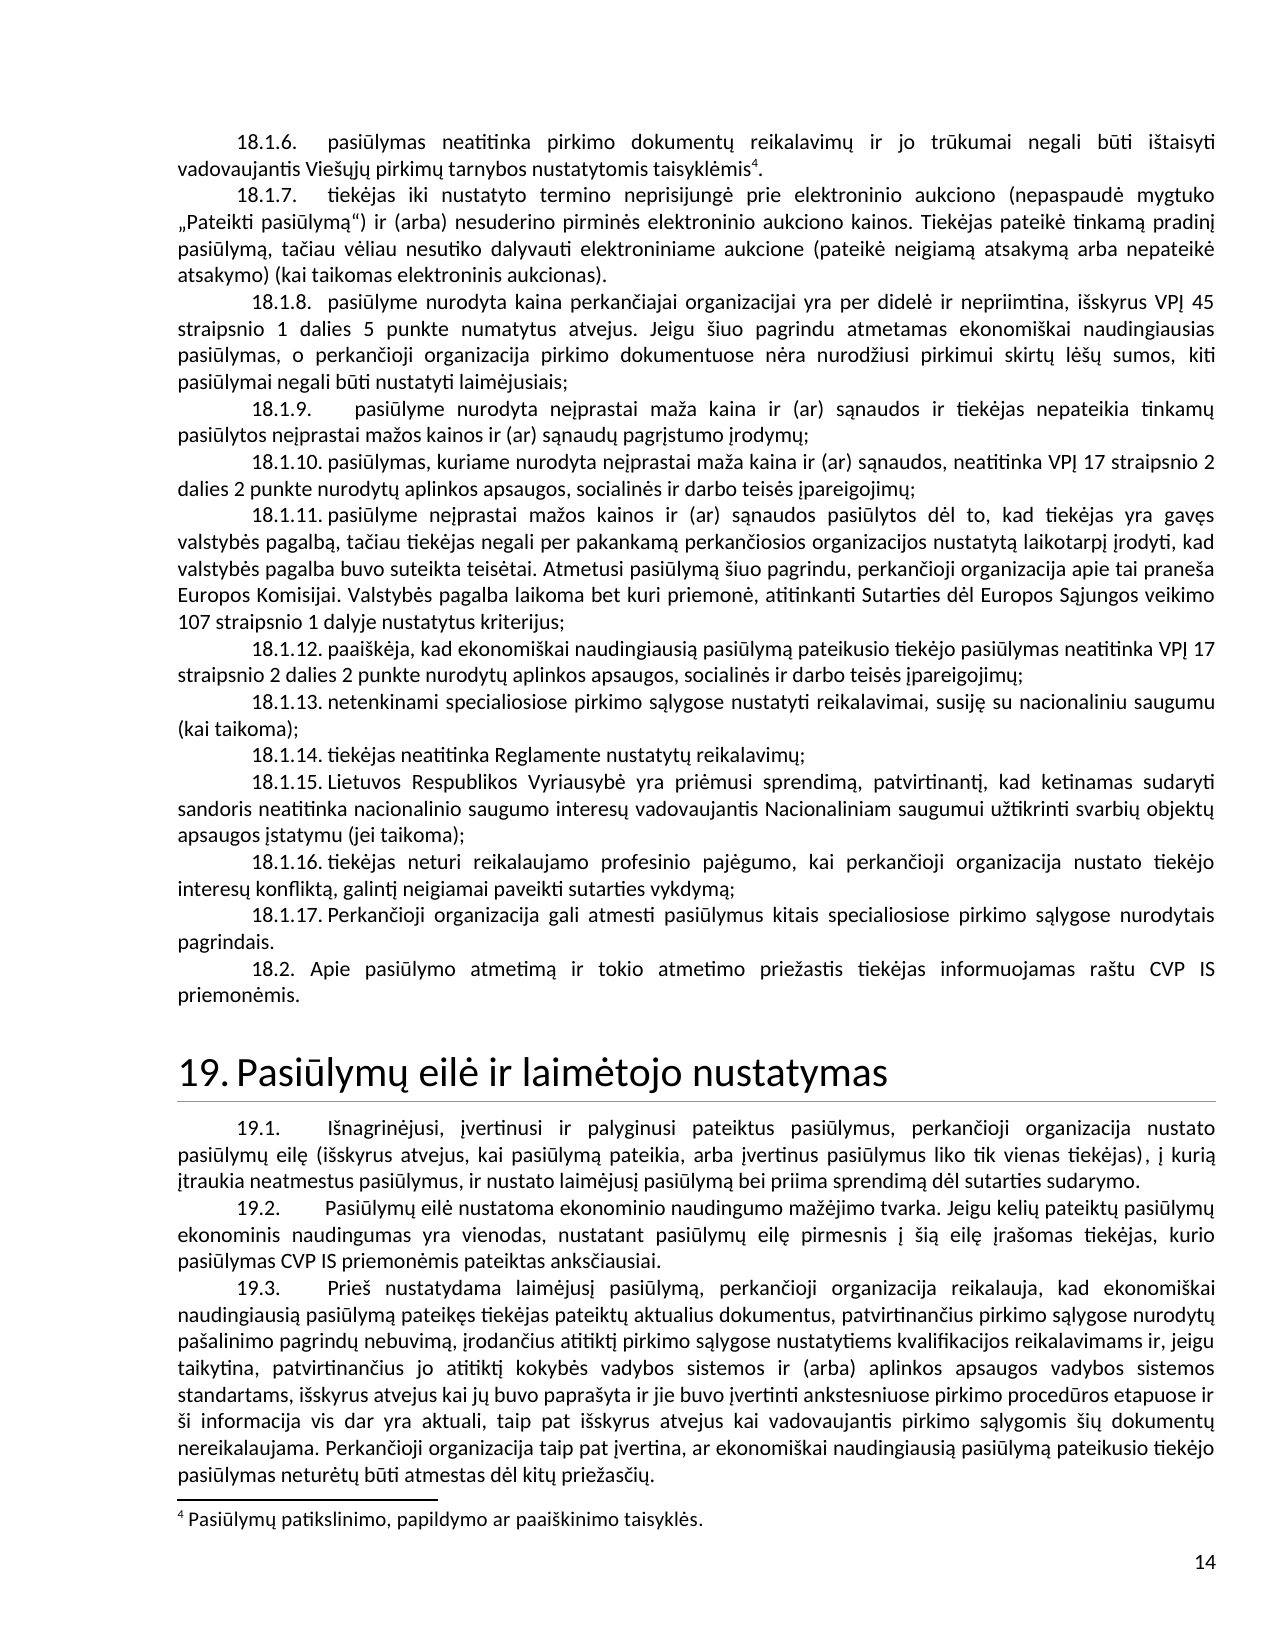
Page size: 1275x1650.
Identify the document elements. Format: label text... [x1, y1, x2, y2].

list pasiūlyme nurodyta kaina perkančiajai organizacijai yra per didelė ir nepriimtina, išskyrus VPĮ 45 straipsnio 1 dalies 5 punkte numatytus atvejus. Jeigu šiuo pagrindu atmetamas ekonomiškai naudingiausias pasiūlymas, o perkančioji organizacija pirkimo dokumentuose nėra nurodžiusi pirkimui skirtų lėšų sumos, kiti pasiūlymai negali būti nustatyti laimėjusiais; [177, 288, 1216, 395]
list tiekėjas iki nustatyto termino neprisijungė prie elektroninio aukciono (nepaspaudė mygtuko „Pateikti pasiūlymą“) ir (arba) nesuderino pirminės elektroninio aukciono kainos. Tiekėjas pateikė tinkamą pradinį pasiūlymą, tačiau vėliau nesutiko dalyvauti elektroniniame aukcione (pateikė neigiamą atsakymą arba nepateikė atsakymo) (kai taikomas elektroninis aukcionas). [177, 182, 1216, 288]
list pasiūlymas neatitinka pirkimo dokumentų reikalavimų ir jo trūkumai negali būti ištaisyti vadovaujantis Viešųjų pirkimų tarnybos nustatytomis taisyklėmis. [177, 128, 1216, 182]
list Pasiūlymų eilė nustatoma ekonominio naudingumo mažėjimo tvarka. Jeigu kelių pateiktų pasiūlymų ekonominis naudingumas yra vienodas, nustatant pasiūlymų eilę pirmesnis į šią eilę įrašomas tiekėjas, kurio pasiūlymas CVP IS priemonėmis pateiktas anksčiausiai. [177, 1194, 1216, 1274]
list paaiškėja, kad ekonomiškai naudingiausią pasiūlymą pateikusio tiekėjo pasiūlymas neatitinka VPĮ 17 straipsnio 2 dalies 2 punkte nurodytų aplinkos apsaugos, socialinės ir darbo teisės įpareigojimų; [177, 635, 1216, 688]
list Išnagrinėjusi, įvertinusi ir palyginusi pateiktus pasiūlymus, perkančioji organizacija nustato pasiūlymų eilę (išskyrus atvejus, kai pasiūlymą pateikia, arba įvertinus pasiūlymus liko tik vienas tiekėjas), į kurią įtraukia neatmestus pasiūlymus, ir nustato laimėjusį pasiūlymą bei priima sprendimą dėl sutarties sudarymo. [177, 1114, 1216, 1194]
list pasiūlyme nurodyta neįprastai maža kaina ir (ar) sąnaudos ir tiekėjas nepateikia tinkamų pasiūlytos neįprastai mažos kainos ir (ar) sąnaudų pagrįstumo įrodymų; [177, 395, 1216, 448]
list pasiūlymas, kuriame nurodyta neįprastai maža kaina ir (ar) sąnaudos, neatitinka VPĮ 17 straipsnio 2 dalies 2 punkte nurodytų aplinkos apsaugos, socialinės ir darbo teisės įpareigojimų; [177, 448, 1216, 502]
list tiekėjas neturi reikalaujamo profesinio pajėgumo, kai perkančioji organizacija nustato tiekėjo interesų konfliktą, galintį neigiamai paveikti sutarties vykdymą; [177, 848, 1216, 902]
list tiekėjas neatitinka Reglamente nustatytų reikalavimų; [177, 742, 1216, 768]
list Apie pasiūlymo atmetimą ir tokio atmetimo priežastis tiekėjas informuojamas raštu CVP IS priemonėmis. [177, 955, 1216, 1008]
list netenkinami specialiosiose pirkimo sąlygose nustatyti reikalavimai, susiję su nacionaliniu saugumu (kai taikoma); [177, 688, 1216, 742]
subtitle Pasiūlymų eilė ir laimėtojo nustatymas [177, 1046, 1216, 1101]
list Perkančioji organizacija gali atmesti pasiūlymus kitais specialiosiose pirkimo sąlygose nurodytais pagrindais. [177, 902, 1216, 955]
list Lietuvos Respublikos Vyriausybė yra priėmusi sprendimą, patvirtinantį, kad ketinamas sudaryti sandoris neatitinka nacionalinio saugumo interesų vadovaujantis Nacionaliniam saugumui užtikrinti svarbių objektų apsaugos įstatymu (jei taikoma); [177, 768, 1216, 848]
list pasiūlyme neįprastai mažos kainos ir (ar) sąnaudos pasiūlytos dėl to, kad tiekėjas yra gavęs valstybės pagalbą, tačiau tiekėjas negali per pakankamą perkančiosios organizacijos nustatytą laikotarpį įrodyti, kad valstybės pagalba buvo suteikta teisėtai. Atmetusi pasiūlymą šiuo pagrindu, perkančioji organizacija apie tai praneša Europos Komisijai. Valstybės pagalba laikoma bet kuri priemonė, atitinkanti Sutarties dėl Europos Sąjungos veikimo 107 straipsnio 1 dalyje nustatytus kriterijus; [177, 502, 1216, 635]
list Prieš nustatydama laimėjusį pasiūlymą, perkančioji organizacija reikalauja, kad ekonomiškai naudingiausią pasiūlymą pateikęs tiekėjas pateiktų aktualius dokumentus, patvirtinančius pirkimo sąlygose nurodytų pašalinimo pagrindų nebuvimą, įrodančius atitiktį pirkimo sąlygose nustatytiems kvalifikacijos reikalavimams ir, jeigu taikytina, patvirtinančius jo atitiktį kokybės vadybos sistemos ir (arba) aplinkos apsaugos vadybos sistemos standartams, išskyrus atvejus kai jų buvo paprašyta ir jie buvo įvertinti ankstesniuose pirkimo procedūros etapuose ir ši informacija vis dar yra aktuali, taip pat išskyrus atvejus kai vadovaujantis pirkimo sąlygomis šių dokumentų nereikalaujama. Perkančioji organizacija taip pat įvertina, ar ekonomiškai naudingiausią pasiūlymą pateikusio tiekėjo pasiūlymas neturėtų būti atmestas dėl kitų priežasčių. [177, 1274, 1216, 1488]
